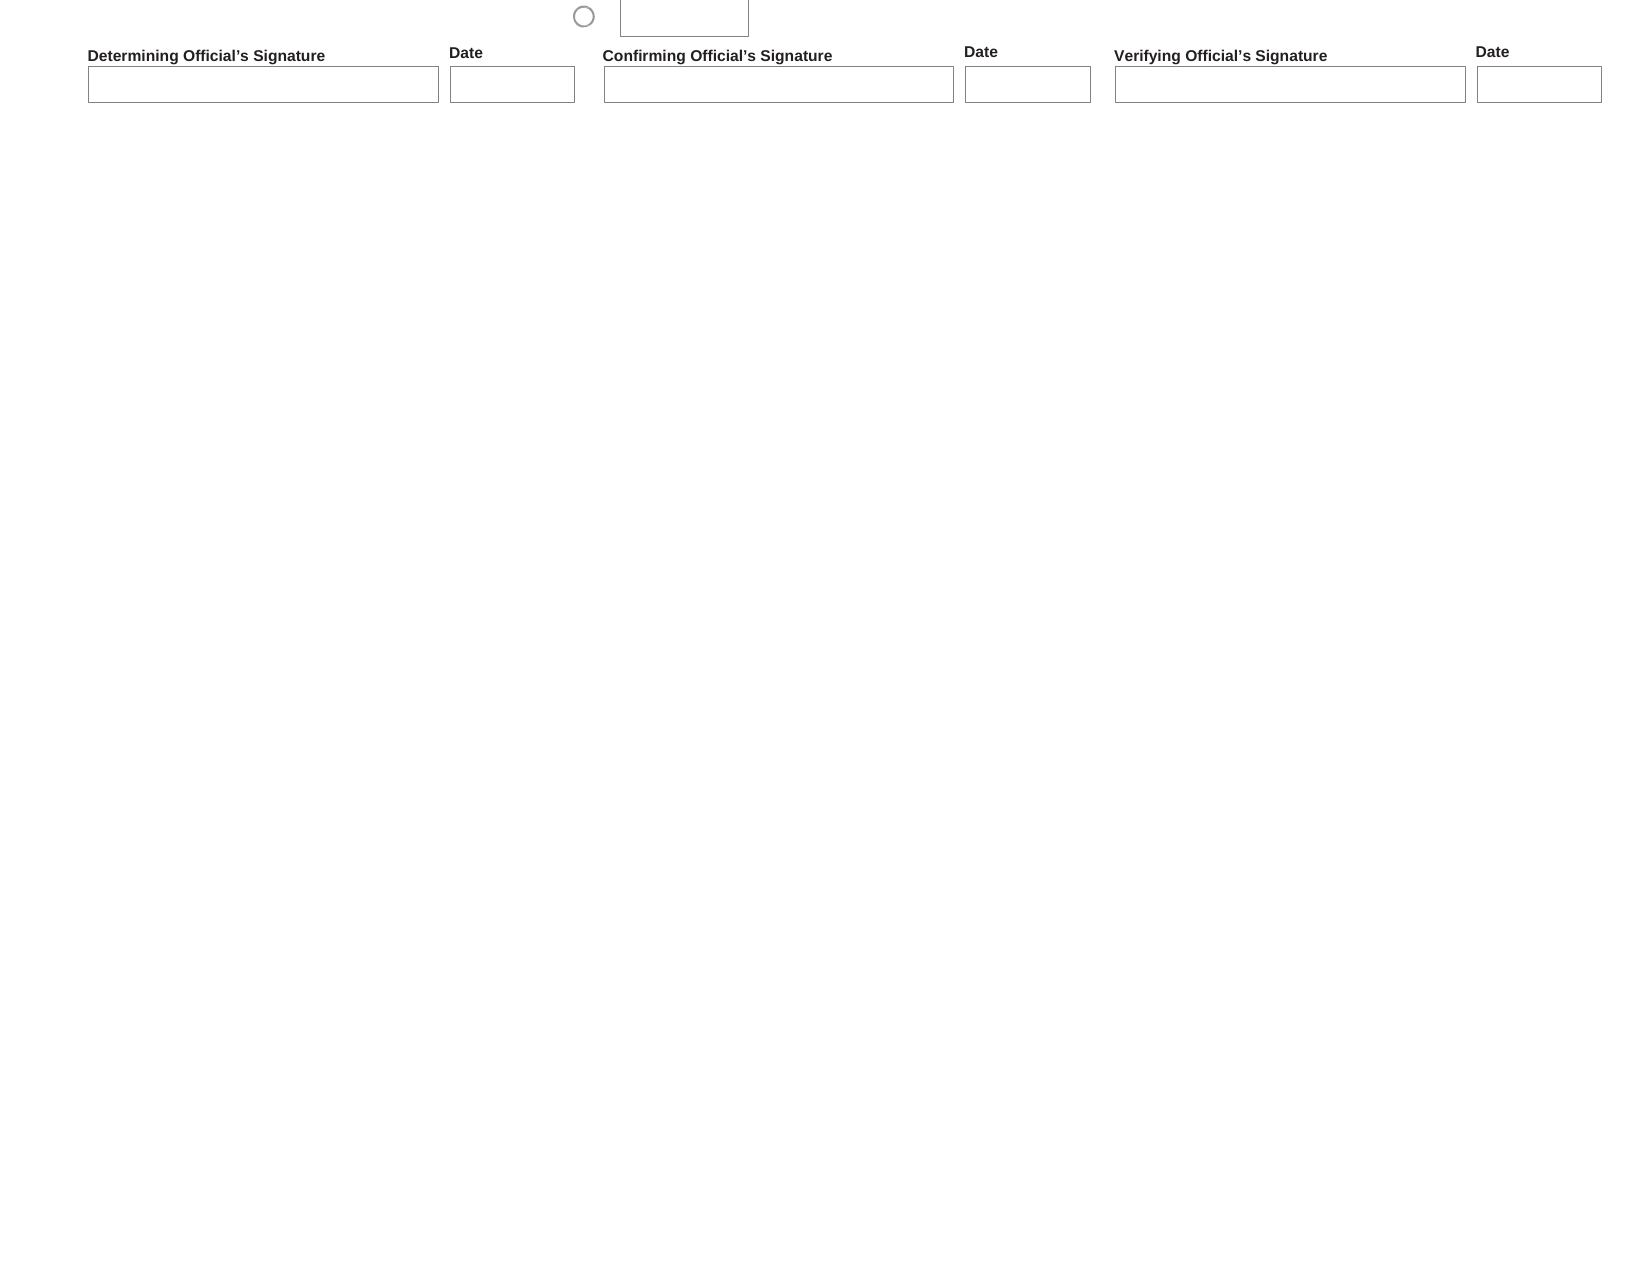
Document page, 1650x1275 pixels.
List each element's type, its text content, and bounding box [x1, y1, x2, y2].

text Conﬁrming Official’s Signature [602, 47, 855, 65]
subtitle Determining Official’s Signature [87, 47, 350, 64]
text Date [449, 44, 488, 62]
text Verifying Official’s Signature [1114, 47, 1348, 65]
text Date [1475, 43, 1612, 61]
text Date [964, 43, 1003, 61]
